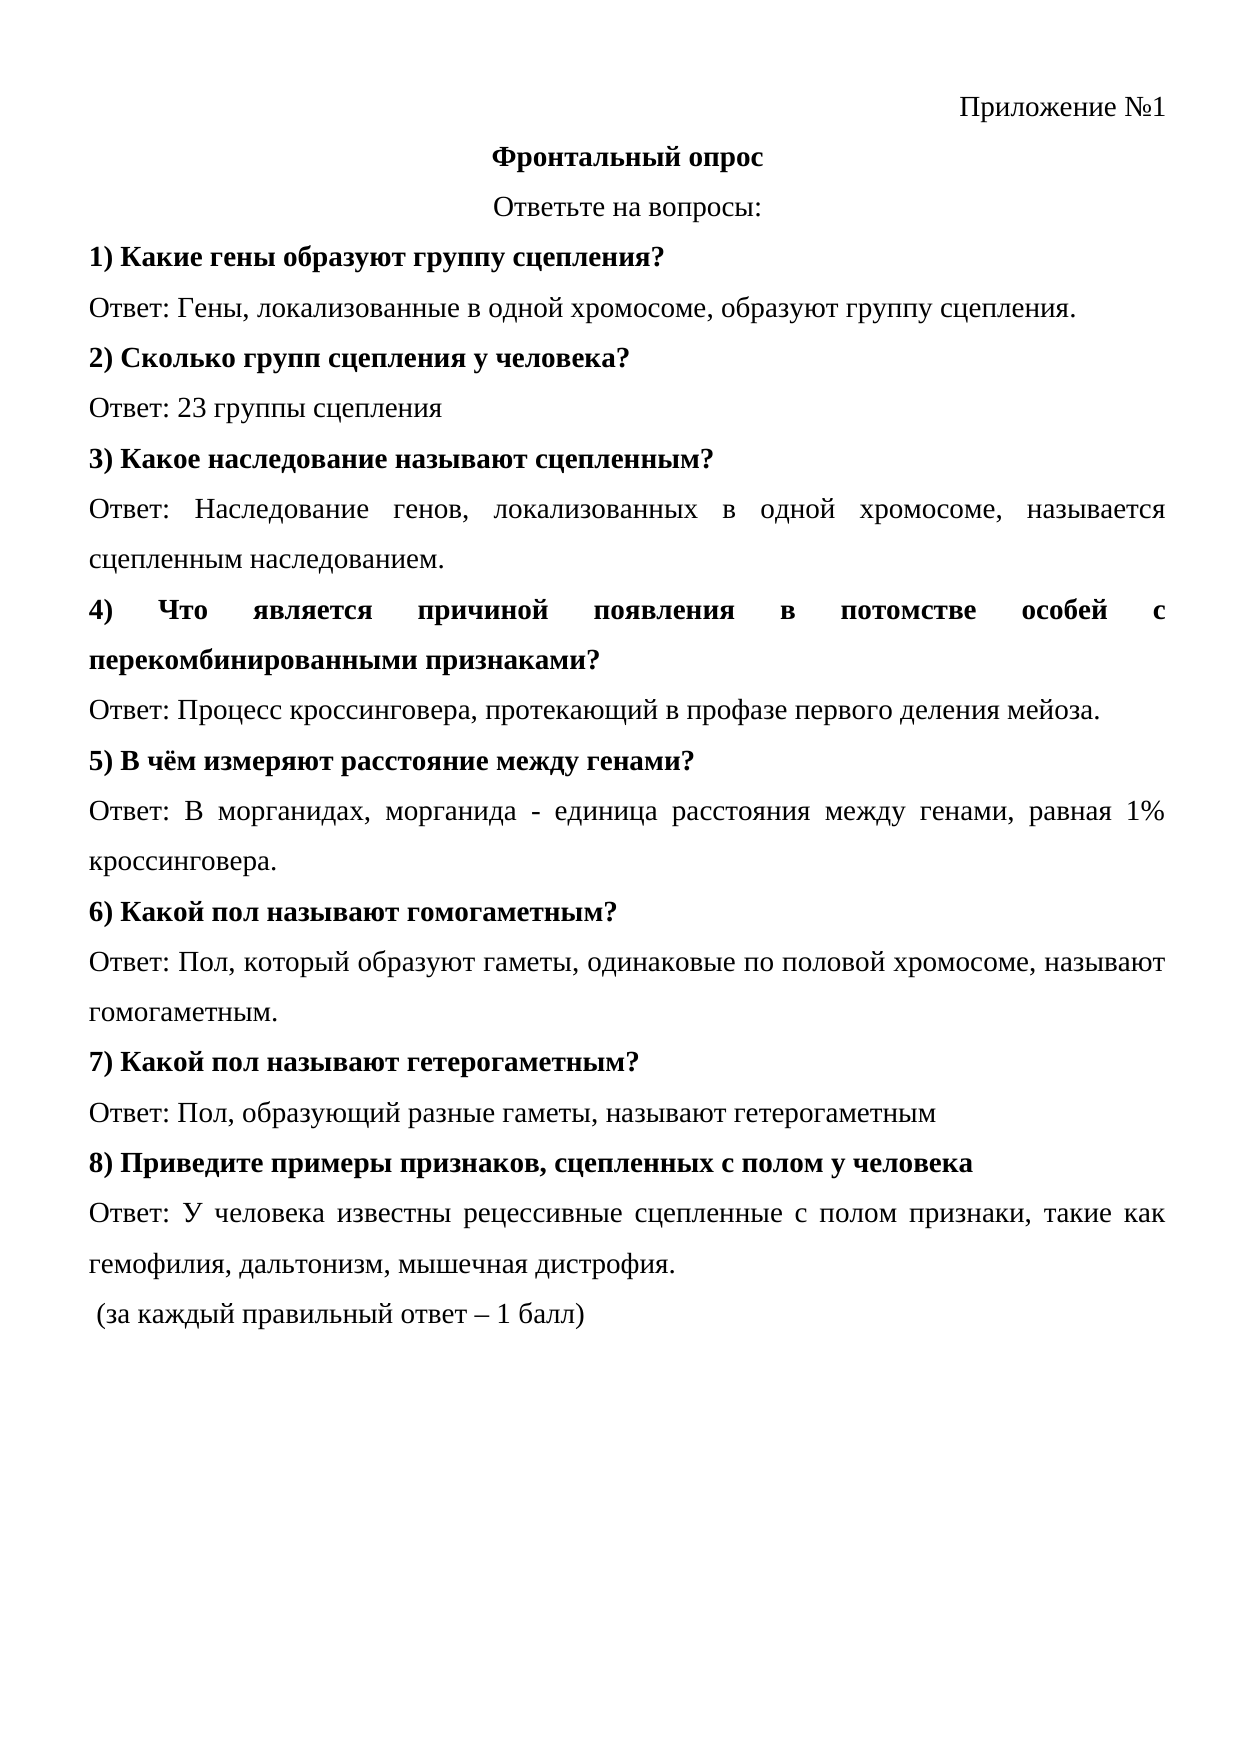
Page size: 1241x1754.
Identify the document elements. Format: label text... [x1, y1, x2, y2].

text 5) В чём измеряют расстояние между генами? [89, 743, 1166, 776]
text Ответьте на вопросы: [89, 189, 1166, 223]
text 1) Какие гены образуют группу сцепления? [89, 239, 1166, 273]
text (за каждый правильный ответ – 1 балл) [89, 1296, 1166, 1330]
text Ответ: Наследование генов, локализованных в одной хромосоме, называется сцепленным наследованием. [89, 491, 1166, 575]
text 3) Какое наследование называют сцепленным? [89, 441, 1166, 474]
text Ответ: Процесс кроссинговера, протекающий в профазе первого деления мейоза. [89, 692, 1166, 726]
text Фронтальный опрос [89, 139, 1166, 172]
text 8) Приведите примеры признаков, сцепленных с полом у человека [89, 1145, 1166, 1179]
text Ответ: У человека известны рецессивные сцепленные с полом признаки, такие как гемофилия, дальтонизм, мышечная дистрофия. [89, 1196, 1166, 1279]
text 4) Что является причиной появления в потомстве особей с перекомбинированными признаками? [89, 592, 1166, 676]
text Приложение №1 [89, 89, 1166, 122]
text Ответ: Пол, образующий разные гаметы, называют гетерогаметным [89, 1095, 1166, 1128]
text Ответ: Пол, который образуют гаметы, одинаковые по половой хромосоме, называют гомогаметным. [89, 944, 1166, 1028]
text Ответ: Гены, локализованные в одной хромосоме, образуют группу сцепления. [89, 290, 1166, 323]
text Ответ: В морганидах, морганида - единица расстояния между генами, равная 1% кроссинговера. [89, 793, 1166, 877]
text 7) Какой пол называют гетерогаметным? [89, 1044, 1166, 1078]
text 6) Какой пол называют гомогаметным? [89, 894, 1166, 927]
text 2) Сколько групп сцепления у человека? [89, 340, 1166, 374]
text Ответ: 23 группы сцепления [89, 391, 1166, 424]
